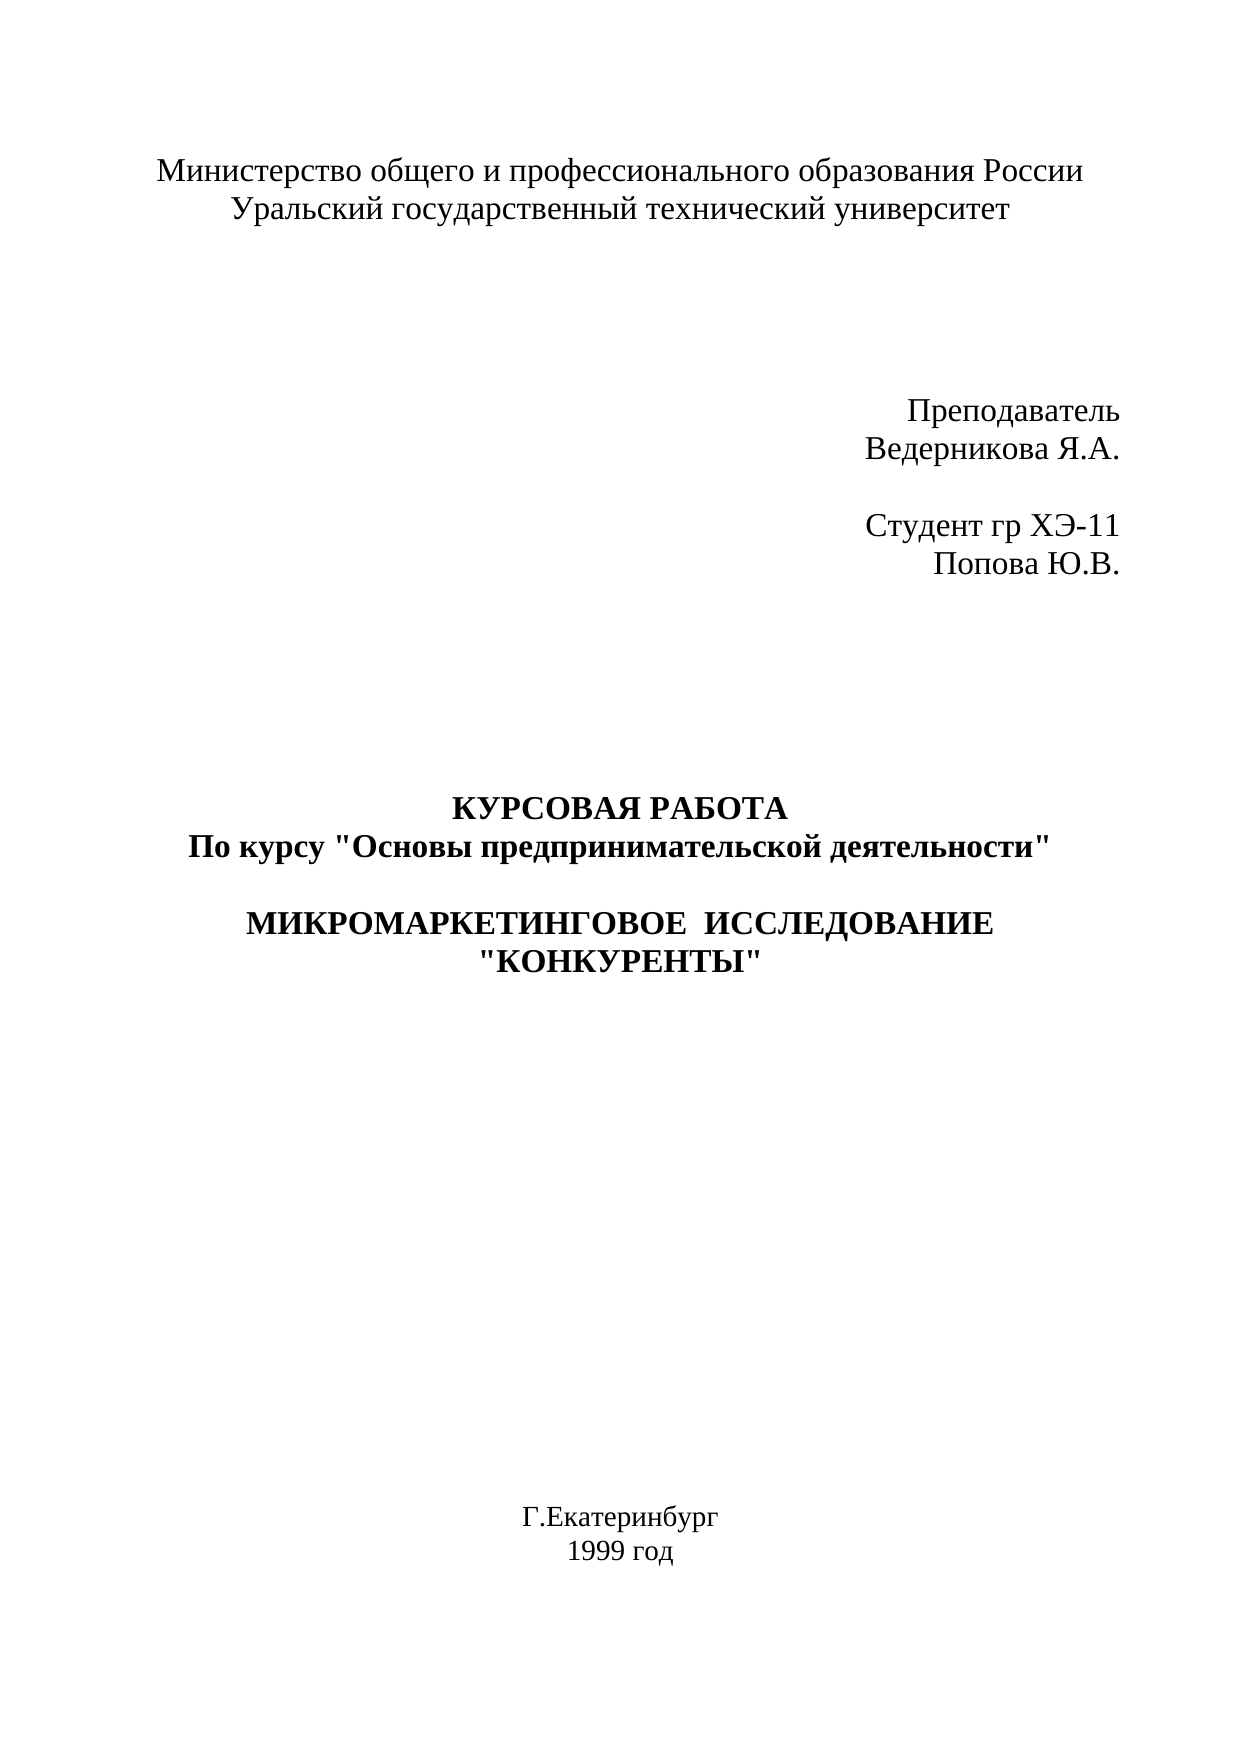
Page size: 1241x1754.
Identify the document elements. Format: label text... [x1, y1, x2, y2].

text Преподаватель [120, 390, 1120, 428]
text КУРСОВАЯ РАБОТА [120, 788, 1120, 827]
text Уральский государственный технический университет [120, 188, 1120, 227]
text МИКРОМАРКЕТИНГОВОЕ ИССЛЕДОВАНИЕ [120, 903, 1120, 942]
text Ведерникова Я.А. [120, 428, 1120, 466]
text Студент гр ХЭ-11 [120, 505, 1120, 543]
subtitle "КОНКУРЕНТЫ" [120, 942, 1120, 980]
text Министерство общего и профессионального образования России [120, 150, 1120, 188]
text Попова Ю.В. [120, 543, 1120, 581]
text По курсу "Основы предпринимательской деятельности" [120, 827, 1120, 865]
text Г.Екатеринбург [120, 1499, 1120, 1533]
text 1999 год [120, 1533, 1120, 1567]
